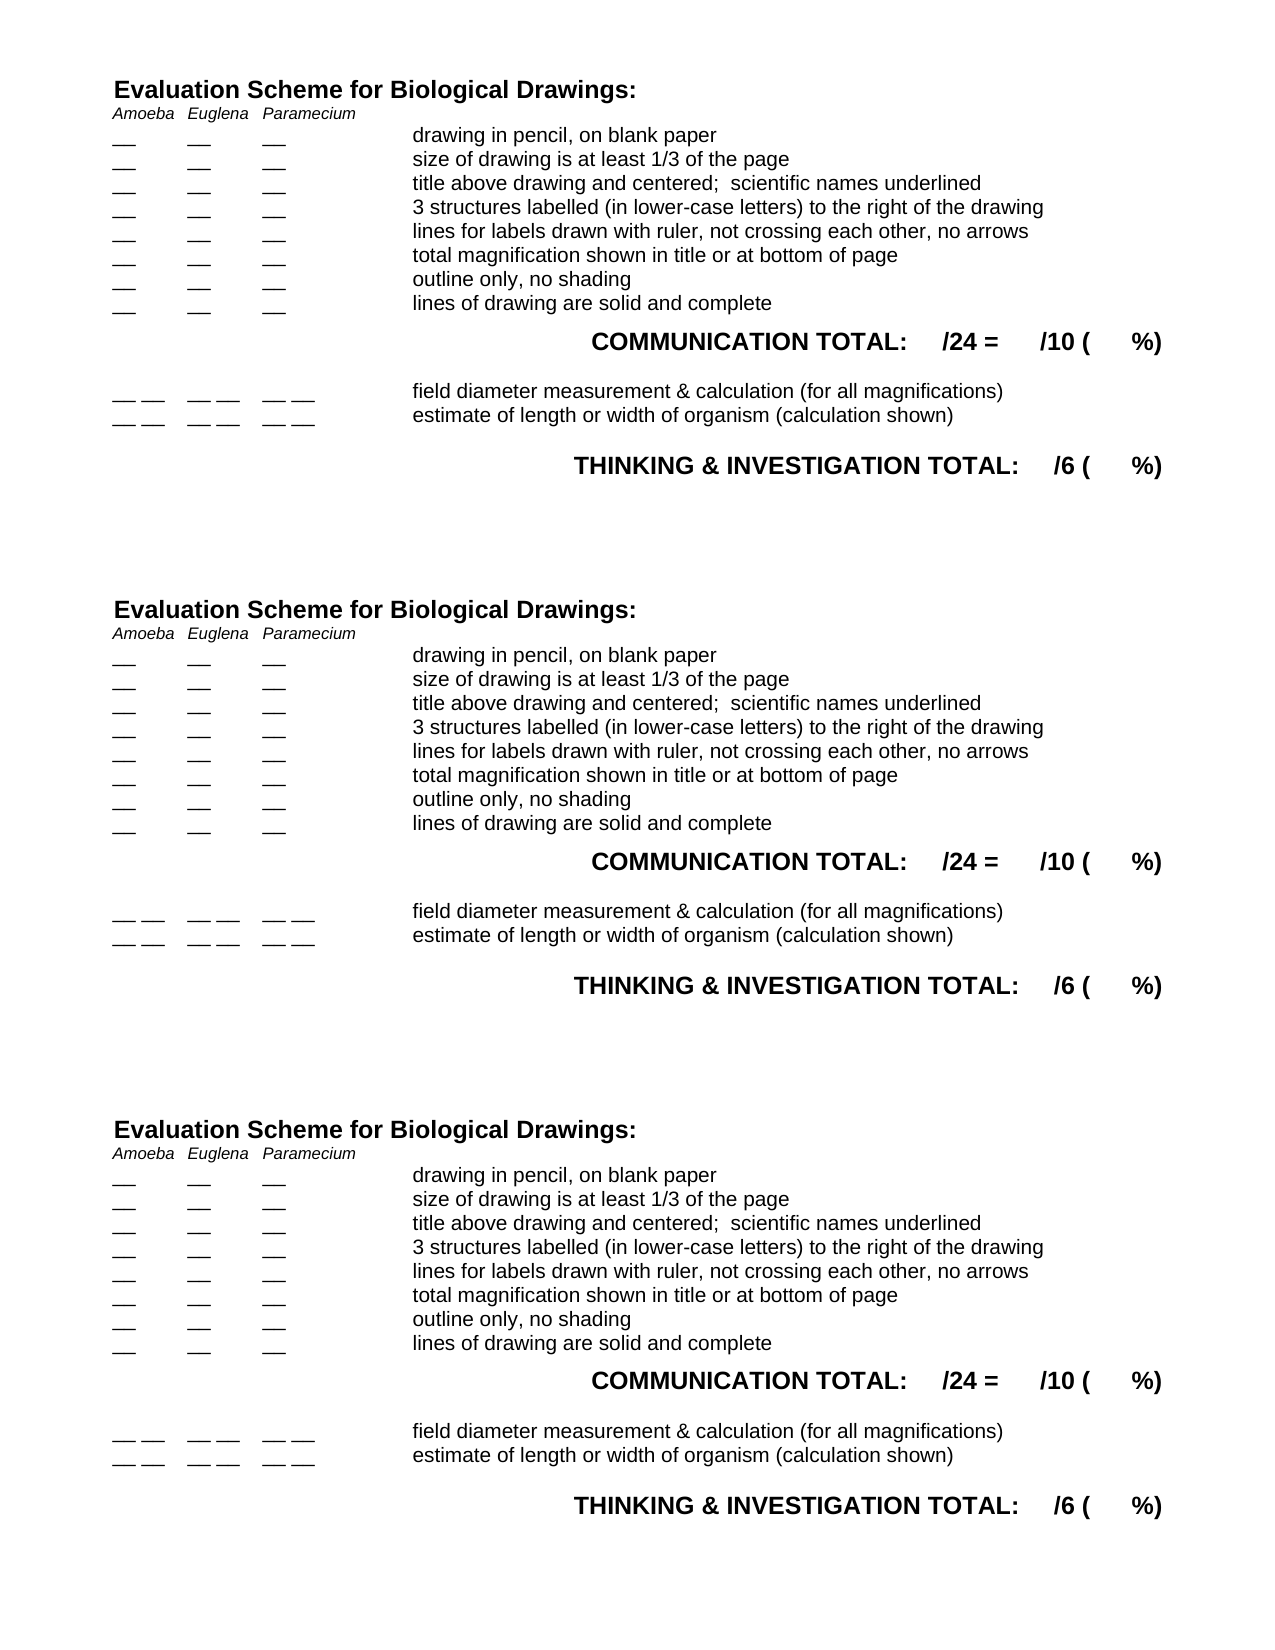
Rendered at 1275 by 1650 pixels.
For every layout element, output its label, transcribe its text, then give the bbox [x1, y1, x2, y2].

text __ __ __ lines of drawing are solid and complete [112, 811, 1162, 834]
text __ __ __ outline only, no shading [112, 787, 1162, 811]
text Amoeba Euglena Paramecium [112, 1143, 1162, 1163]
text __ __ __ __ __ __ field diameter measurement & calculation (for all magnifications) [112, 899, 1162, 923]
text __ __ __ drawing in pencil, on blank paper [112, 643, 1162, 667]
text __ __ __ __ __ __ field diameter measurement & calculation (for all magnifications) [112, 1419, 1162, 1443]
text __ __ __ __ __ __ field diameter measurement & calculation (for all magnifications) [112, 379, 1162, 403]
text __ __ __ drawing in pencil, on blank paper [112, 123, 1162, 147]
text COMMUNICATION TOTAL: /24 = /10 ( %) [487, 327, 1162, 355]
text __ __ __ title above drawing and centered; scientific names underlined [112, 1211, 1162, 1234]
text COMMUNICATION TOTAL: /24 = /10 ( %) [487, 846, 1162, 875]
text Amoeba Euglena Paramecium [112, 624, 1162, 643]
text __ __ __ lines for labels drawn with ruler, not crossing each other, no arrows [112, 219, 1162, 243]
text __ __ __ 3 structures labelled (in lower-case letters) to the right of the drawing [112, 715, 1162, 739]
text COMMUNICATION TOTAL: /24 = /10 ( %) [487, 1366, 1162, 1395]
text __ __ __ outline only, no shading [112, 267, 1162, 291]
text __ __ __ drawing in pencil, on blank paper [112, 1163, 1162, 1187]
text __ __ __ lines for labels drawn with ruler, not crossing each other, no arrows [112, 739, 1162, 763]
text __ __ __ __ __ __ estimate of length or width of organism (calculation shown) [112, 403, 1162, 427]
text __ __ __ lines of drawing are solid and complete [112, 1330, 1162, 1354]
text __ __ __ size of drawing is at least 1/3 of the page [112, 667, 1162, 691]
text __ __ __ lines for labels drawn with ruler, not crossing each other, no arrows [112, 1258, 1162, 1282]
text __ __ __ size of drawing is at least 1/3 of the page [112, 1187, 1162, 1211]
text __ __ __ 3 structures labelled (in lower-case letters) to the right of the drawing [112, 195, 1162, 219]
text __ __ __ total magnification shown in title or at bottom of page [112, 1282, 1162, 1306]
text __ __ __ outline only, no shading [112, 1306, 1162, 1330]
text Amoeba Euglena Paramecium [112, 104, 1162, 123]
text __ __ __ total magnification shown in title or at bottom of page [112, 763, 1162, 787]
text __ __ __ __ __ __ estimate of length or width of organism (calculation shown) [112, 923, 1162, 947]
text Evaluation Scheme for Biological Drawings: [114, 75, 1162, 104]
text __ __ __ total magnification shown in title or at bottom of page [112, 243, 1162, 267]
text __ __ __ title above drawing and centered; scientific names underlined [112, 691, 1162, 715]
text Evaluation Scheme for Biological Drawings: [114, 1115, 1162, 1143]
text Evaluation Scheme for Biological Drawings: [114, 595, 1162, 624]
text __ __ __ 3 structures labelled (in lower-case letters) to the right of the drawing [112, 1234, 1162, 1258]
text THINKING & INVESTIGATION TOTAL: /6 ( %) [487, 451, 1162, 480]
text THINKING & INVESTIGATION TOTAL: /6 ( %) [487, 1491, 1162, 1520]
text __ __ __ lines of drawing are solid and complete [112, 291, 1162, 314]
text THINKING & INVESTIGATION TOTAL: /6 ( %) [487, 971, 1162, 1000]
text __ __ __ title above drawing and centered; scientific names underlined [112, 171, 1162, 195]
text __ __ __ size of drawing is at least 1/3 of the page [112, 147, 1162, 171]
text __ __ __ __ __ __ estimate of length or width of organism (calculation shown) [112, 1443, 1162, 1467]
